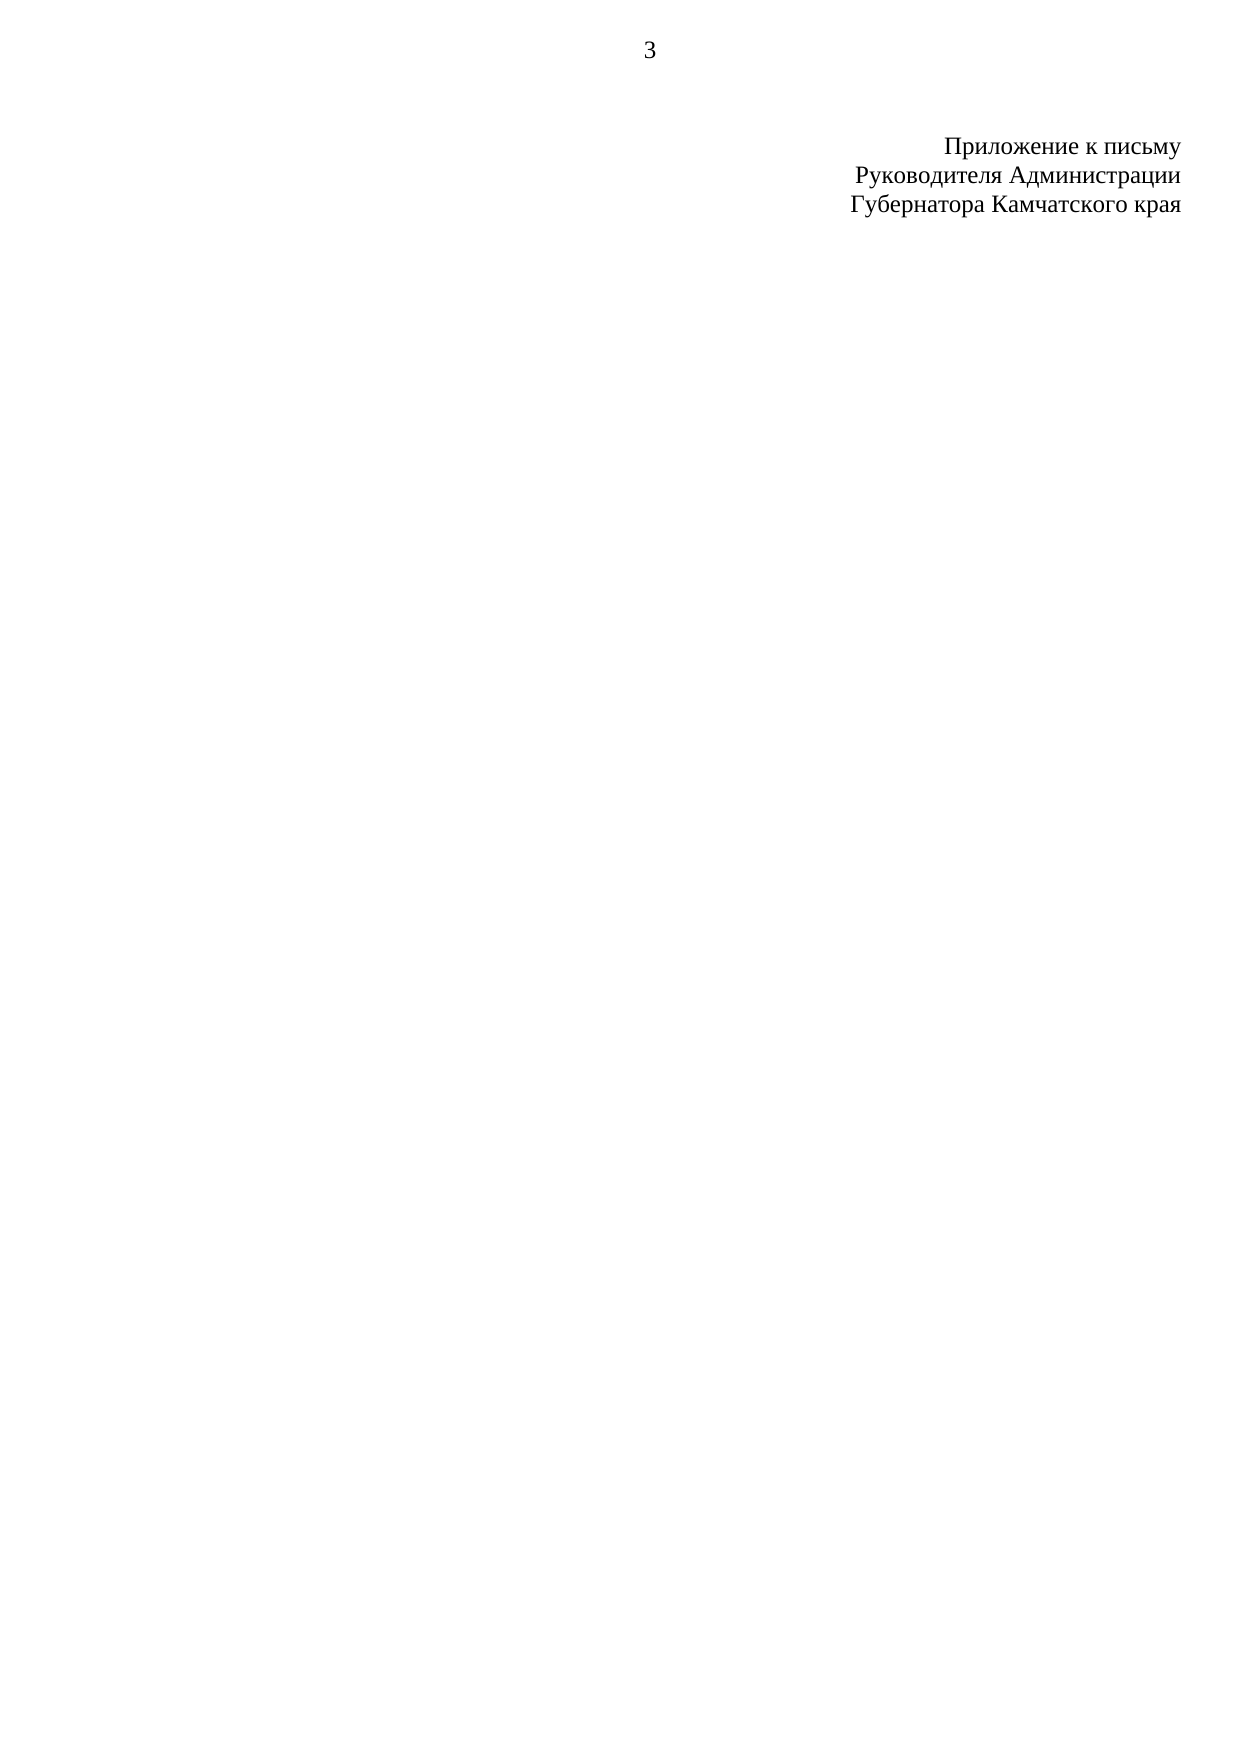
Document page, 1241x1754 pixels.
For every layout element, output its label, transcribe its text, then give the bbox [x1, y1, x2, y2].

text Руководителя Администрации [118, 160, 1181, 189]
text Приложение к письму [118, 131, 1181, 160]
text Губернатора Камчатского края [118, 189, 1181, 217]
